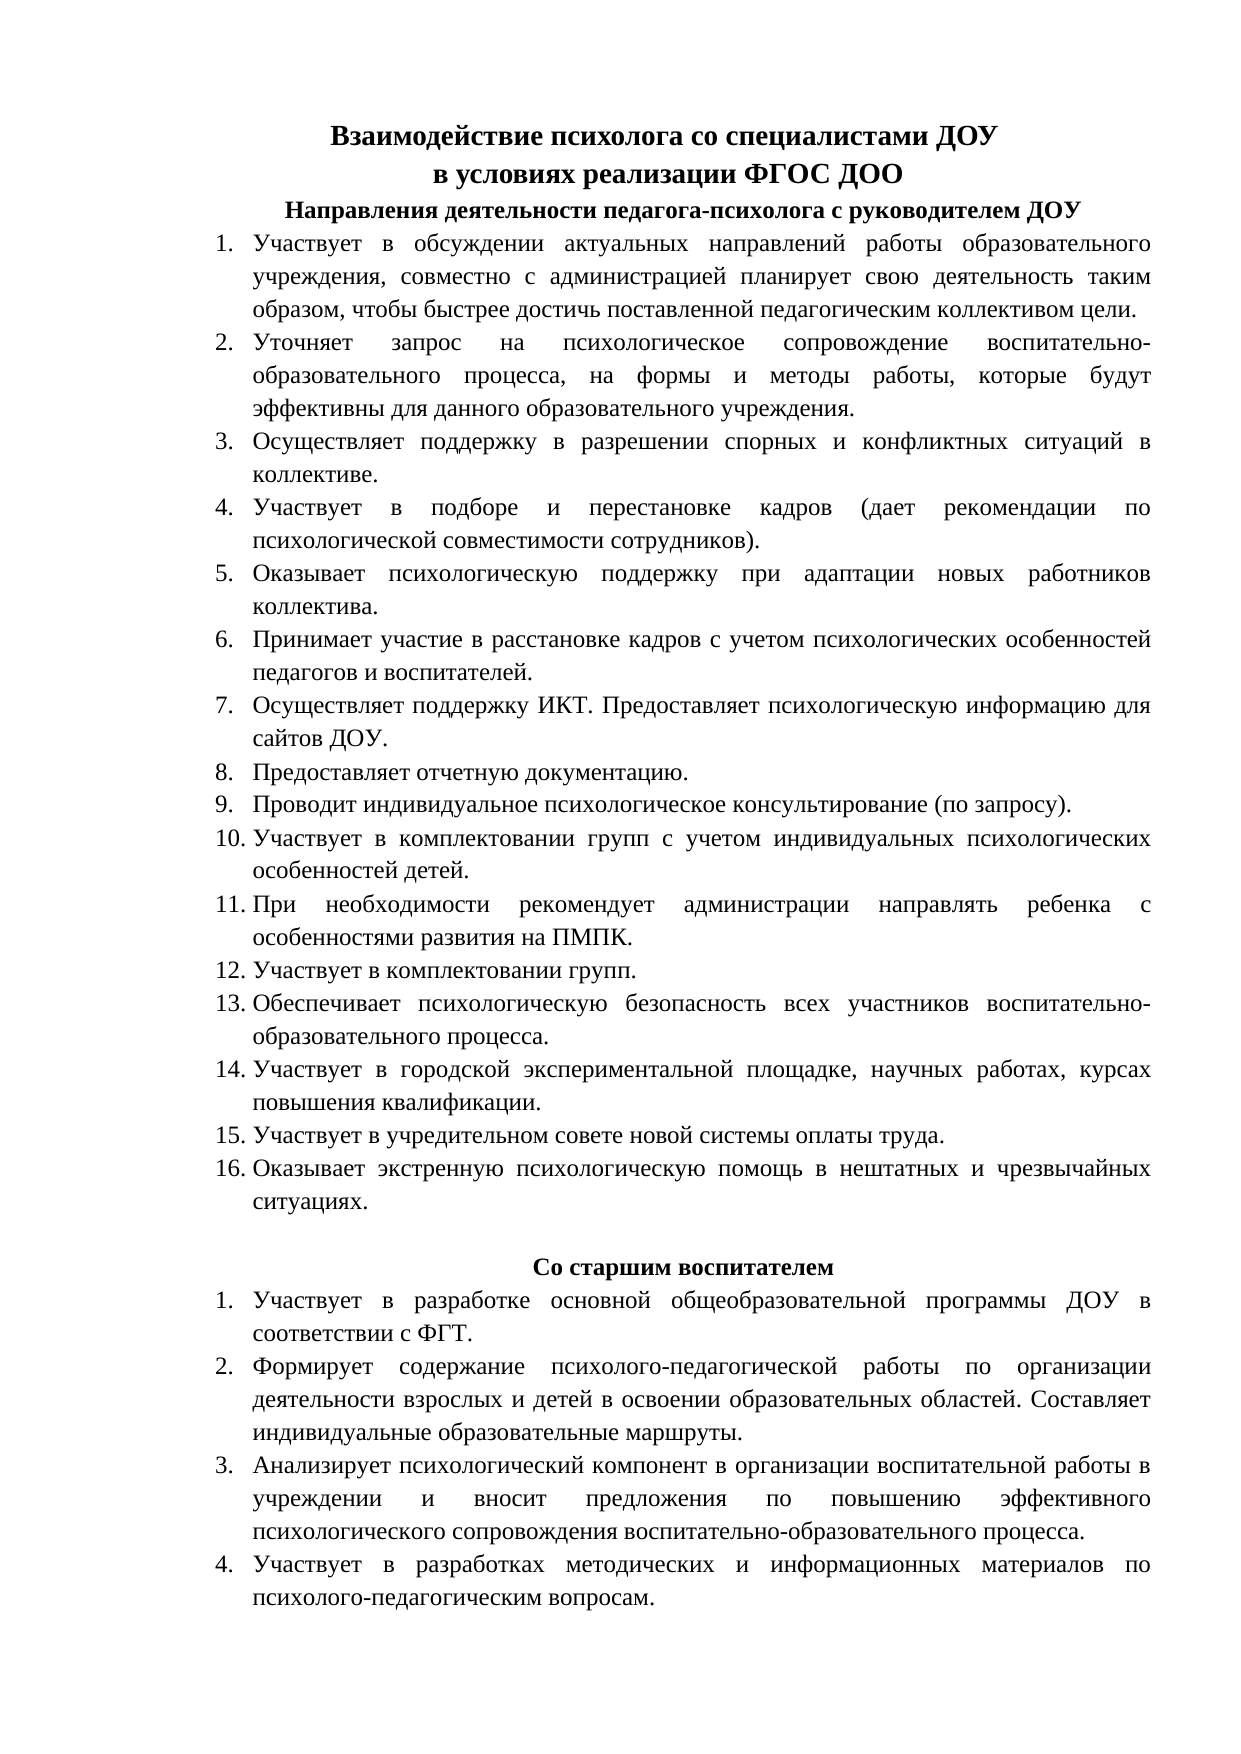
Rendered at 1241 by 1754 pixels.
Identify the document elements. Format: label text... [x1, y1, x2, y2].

list Предоставляет отчетную документацию. [215, 757, 1152, 785]
list Участвует в учредительном совете новой системы оплаты труда. [215, 1120, 1152, 1148]
list Оказывает экстренную психологическую помощь в нештатных и чрезвычайных ситуациях. [215, 1153, 1152, 1214]
list Участвует в разработке основной общеобразовательной программы ДОУ в соответствии с ФГТ. [215, 1285, 1152, 1347]
list Анализирует психологический компонент в организации воспитательной работы в учреждении и вносит предложения по повышению эффективного психологического сопровождения воспитательно-образовательного процесса. [215, 1450, 1152, 1545]
list Участвует в комплектовании групп с учетом индивидуальных психологических особенностей детей. [215, 823, 1152, 884]
list Уточняет запрос на психологическое сопровождение воспитательно-образовательного процесса, на формы и методы работы, которые будут эффективны для данного образовательного учреждения. [215, 327, 1152, 422]
list Принимает участие в расстановке кадров с учетом психологических особенностей педагогов и воспитателей. [215, 624, 1152, 686]
list При необходимости рекомендует администрации направлять ребенка с особенностями развития на ПМПК. [215, 889, 1152, 950]
list Участвует в обсуждении актуальных направлений работы образовательного учреждения, совместно с администрацией планирует свою деятельность таким образом, чтобы быстрее достичь поставленной педагогическим коллективом цели. [215, 228, 1152, 323]
list Осуществляет поддержку ИКТ. Предоставляет психологическую информацию для сайтов ДОУ. [215, 691, 1152, 752]
text в условиях реализации ФГОС ДОО [177, 157, 1152, 190]
text Со старшим воспитателем [177, 1252, 1152, 1281]
list Участвует в городской экспериментальной площадке, научных работах, курсах повышения квалификации. [215, 1054, 1152, 1116]
list Осуществляет поддержку в разрешении спорных и конфликтных ситуаций в коллективе. [215, 426, 1152, 488]
list Участвует в разработках методических и информационных материалов по психолого-педагогическим вопросам. [215, 1549, 1152, 1611]
text Взаимодействие психолога со специалистами ДОУ [177, 118, 1152, 152]
list Участвует в комплектовании групп. [215, 955, 1152, 983]
list Участвует в подборе и перестановке кадров (дает рекомендации по психологической совместимости сотрудников). [215, 492, 1152, 554]
list Проводит индивидуальное психологическое консультирование (по запросу). [215, 789, 1152, 818]
list Формирует содержание психолого-педагогической работы по организации деятельности взрослых и детей в освоении образовательных областей. Составляет индивидуальные образовательные маршруты. [215, 1351, 1152, 1446]
text Направления деятельности педагога-психолога с руководителем ДОУ [177, 195, 1152, 224]
list Оказывает психологическую поддержку при адаптации новых работников коллектива. [215, 558, 1152, 620]
list Обеспечивает психологическую безопасность всех участников воспитательно-образовательного процесса. [215, 988, 1152, 1049]
